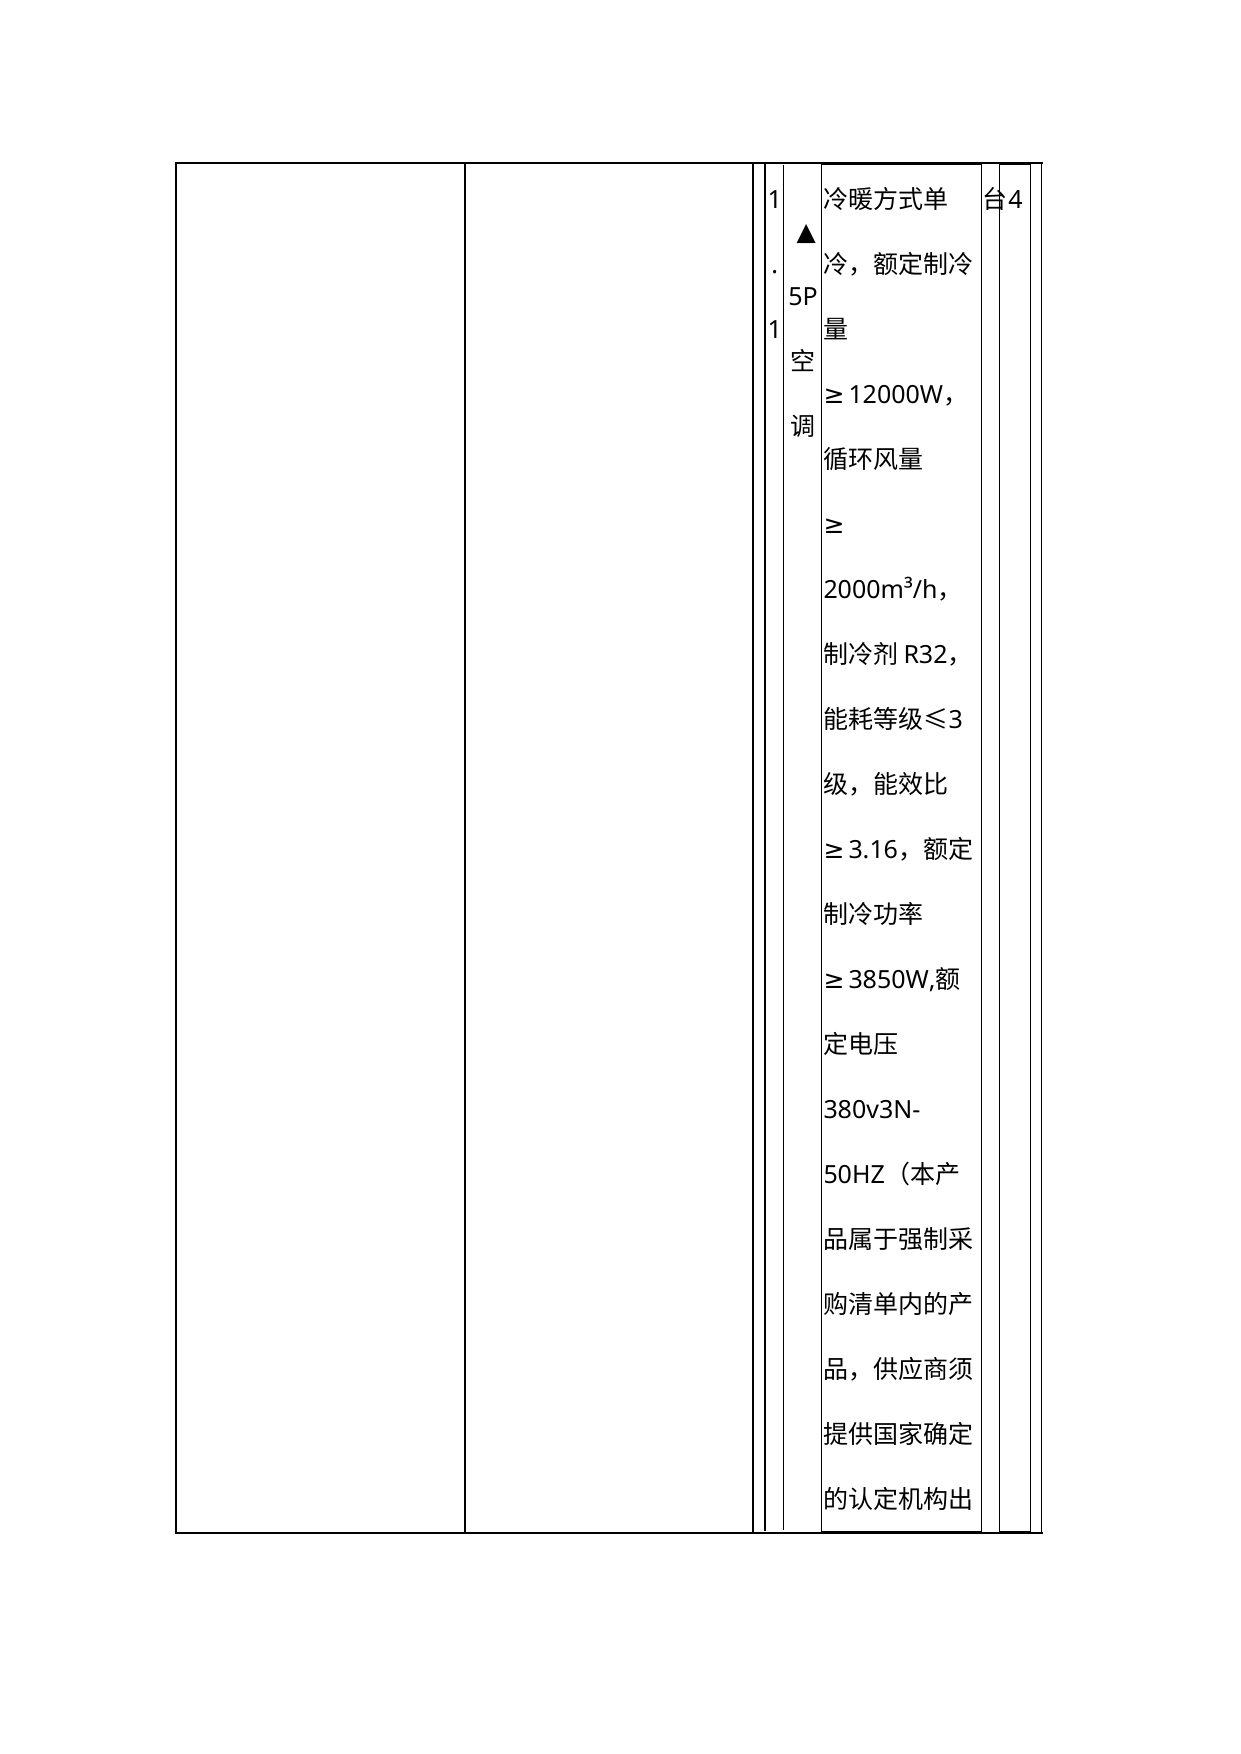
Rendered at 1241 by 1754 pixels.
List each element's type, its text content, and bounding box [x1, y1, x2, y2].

table_cell [466, 164, 752, 1532]
table_cell [1031, 164, 1041, 1532]
table_cell 1 [177, 164, 464, 1532]
table_cell [822, 165, 981, 1531]
table_cell [754, 164, 821, 1532]
table_cell [1000, 165, 1030, 1531]
table_cell [982, 164, 999, 1532]
